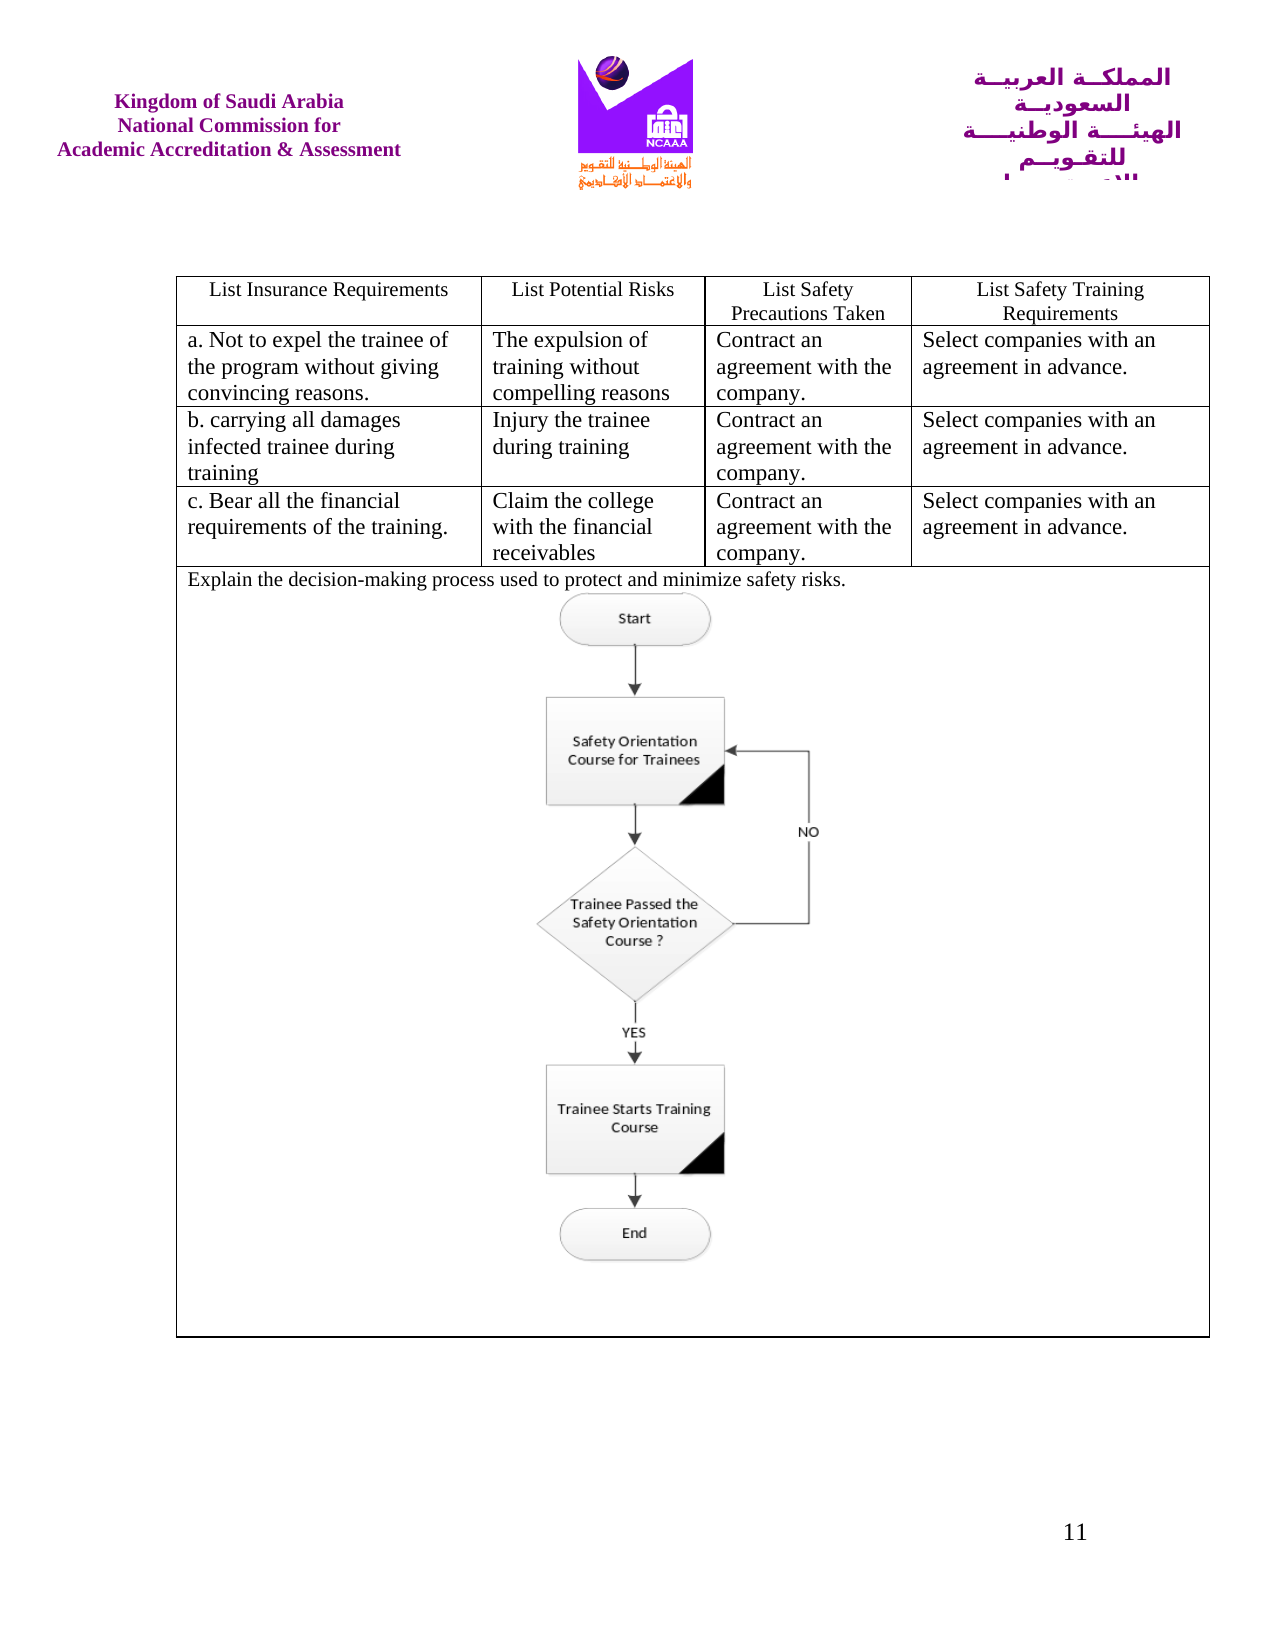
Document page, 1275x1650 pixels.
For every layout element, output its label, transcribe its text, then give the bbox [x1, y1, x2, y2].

table_cell Contract an agreement with the company. [706, 407, 911, 486]
picture [540, 26, 713, 206]
table_header List Potential Risks [482, 277, 704, 325]
table_cell a. Not to expel the trainee of the program without giving convincing reasons. [177, 326, 481, 406]
table_cell Select companies with an agreement in advance. [912, 326, 1209, 406]
table_cell Explain the decision-making process used to protect and minimize safety risks. [177, 567, 1209, 1336]
table_cell The expulsion of training without compelling reasons [482, 326, 704, 406]
table_cell Injury the trainee during training [482, 407, 704, 486]
table_cell b. carrying all damages infected trainee during training [177, 407, 481, 486]
table_cell Contract an agreement with the company. [706, 326, 911, 406]
table_cell c. Bear all the financial requirements of the training. [177, 487, 481, 566]
table_cell Claim the college with the financial receivables [482, 487, 704, 566]
table_header List Safety Precautions Taken [706, 277, 911, 325]
table_cell Contract an agreement with the company. [706, 487, 911, 566]
table_header List Insurance Requirements [177, 277, 481, 325]
table_cell Select companies with an agreement in advance. [912, 487, 1209, 566]
table_cell Select companies with an agreement in advance. [912, 407, 1209, 486]
table_header List Safety Training Requirements [912, 277, 1209, 325]
